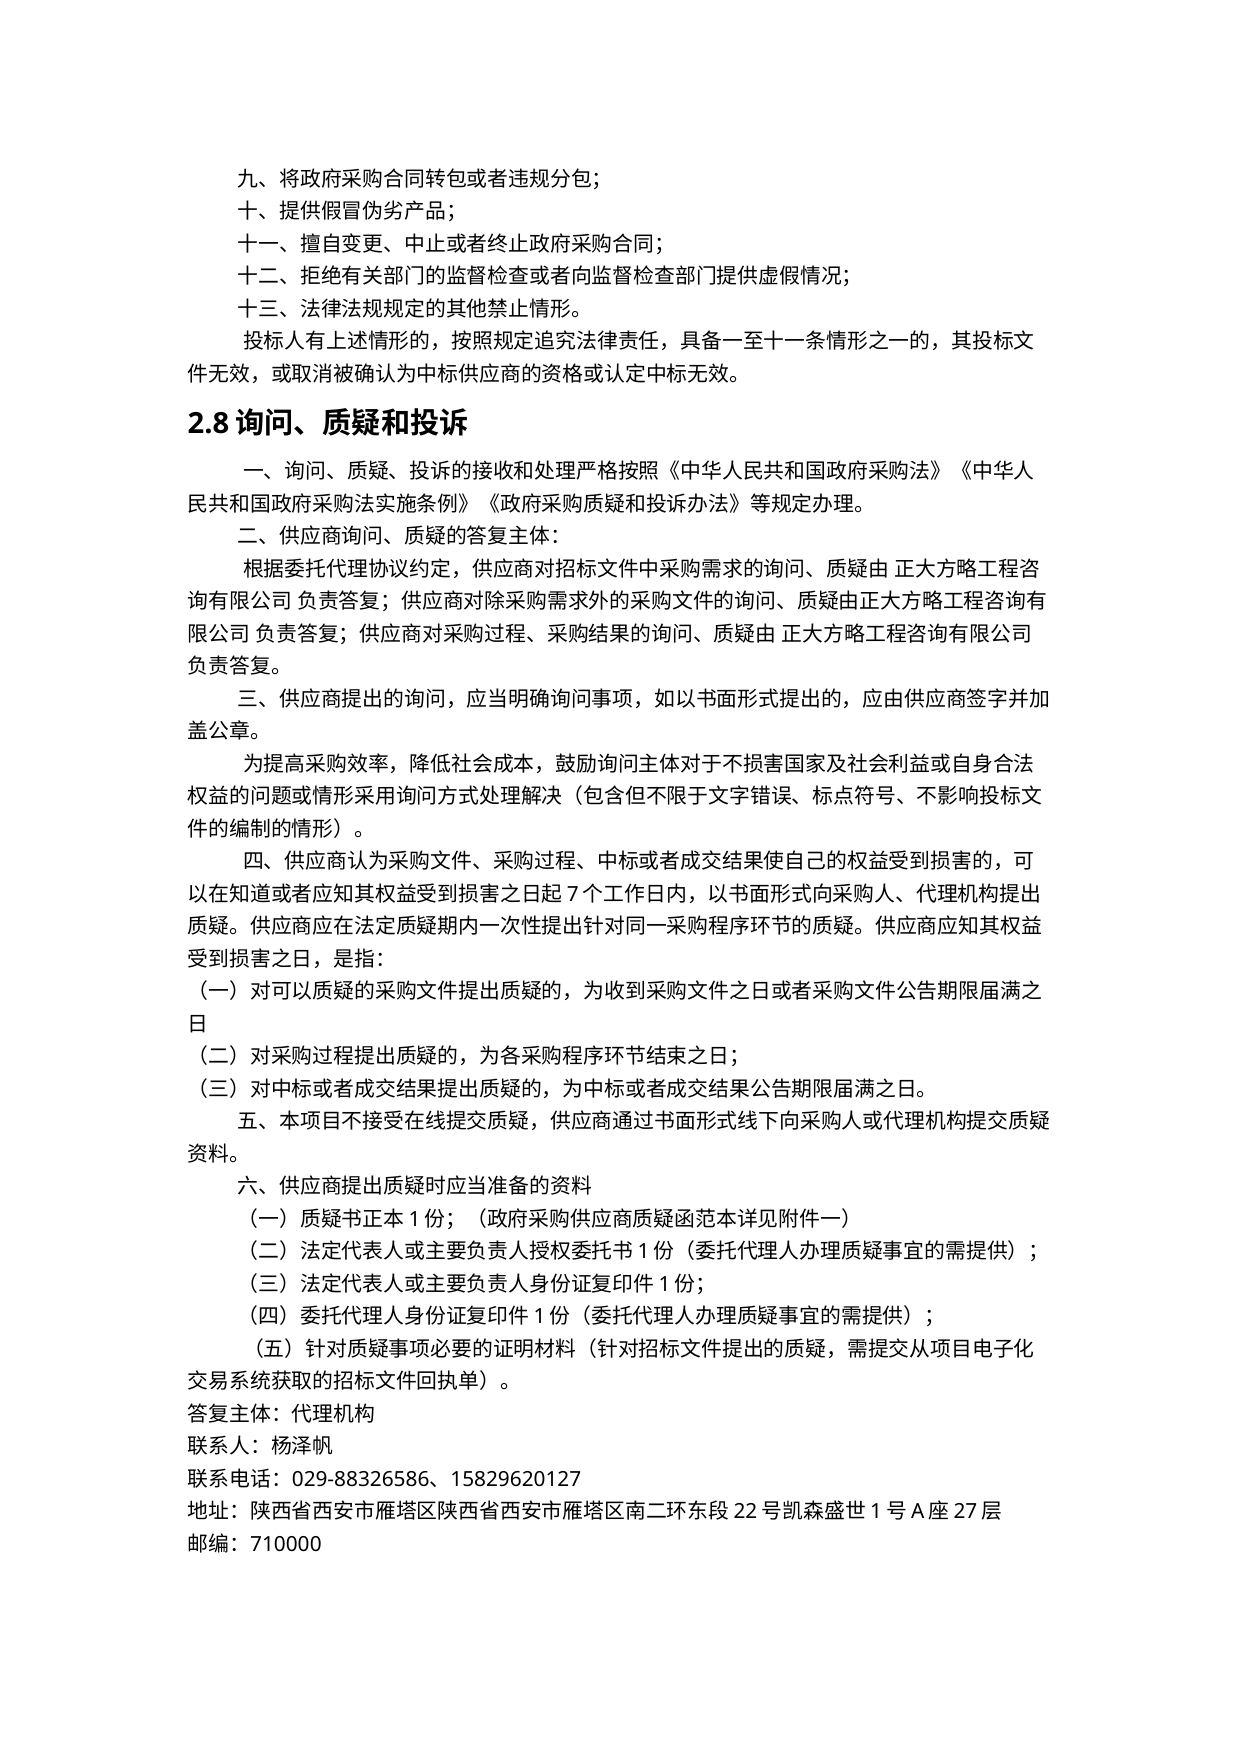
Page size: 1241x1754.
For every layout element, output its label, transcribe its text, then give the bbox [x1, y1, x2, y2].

text 十二、拒绝有关部门的监督检查或者向监督检查部门提供虚假情况； [187, 259, 1053, 292]
text （一）质疑书正本1份；（政府采购供应商质疑函范本详见附件一） [187, 1202, 1053, 1234]
text （一）对可以质疑的采购文件提出质疑的，为收到采购文件之日或者采购文件公告期限届满之日 [187, 974, 1053, 1039]
text 四、供应商认为采购文件、采购过程、中标或者成交结果使自己的权益受到损害的，可以在知道或者应知其权益受到损害之日起7个工作日内，以书面形式向采购人、代理机构提出质疑。供应商应在法定质疑期内一次性提出针对同一采购程序环节的质疑。供应商应知其权益受到损害之日，是指： [187, 844, 1053, 974]
text 答复主体：代理机构 [187, 1397, 1053, 1429]
text 联系人：杨泽帆 [187, 1429, 1053, 1462]
text 十、提供假冒伪劣产品； [187, 194, 1053, 227]
text 为提高采购效率，降低社会成本，鼓励询问主体对于不损害国家及社会利益或自身合法权益的问题或情形采用询问方式处理解决（包含但不限于文字错误、标点符号、不影响投标文件的编制的情形）。 [187, 747, 1053, 844]
text （二）法定代表人或主要负责人授权委托书1份（委托代理人办理质疑事宜的需提供）； [187, 1234, 1053, 1267]
text 五、本项目不接受在线提交质疑，供应商通过书面形式线下向采购人或代理机构提交质疑资料。 [187, 1104, 1053, 1169]
text （三）对中标或者成交结果提出质疑的，为中标或者成交结果公告期限届满之日。 [187, 1072, 1053, 1104]
text 2.8询问、质疑和投诉 [187, 389, 1053, 454]
text 九、将政府采购合同转包或者违规分包； [187, 162, 1053, 194]
text （五）针对质疑事项必要的证明材料（针对招标文件提出的质疑，需提交从项目电子化交易系统获取的招标文件回执单）。 [187, 1332, 1053, 1397]
text （三）法定代表人或主要负责人身份证复印件1份； [187, 1267, 1053, 1299]
text 十一、擅自变更、中止或者终止政府采购合同； [187, 227, 1053, 259]
text 十三、法律法规规定的其他禁止情形。 [187, 292, 1053, 324]
text （四）委托代理人身份证复印件1份（委托代理人办理质疑事宜的需提供）； [187, 1299, 1053, 1332]
text 一、询问、质疑、投诉的接收和处理严格按照《中华人民共和国政府采购法》《中华人民共和国政府采购法实施条例》《政府采购质疑和投诉办法》等规定办理。 [187, 454, 1053, 519]
text 投标人有上述情形的，按照规定追究法律责任，具备一至十一条情形之一的，其投标文件无效，或取消被确认为中标供应商的资格或认定中标无效。 [187, 324, 1053, 389]
text 地址：陕西省西安市雁塔区陕西省西安市雁塔区南二环东段22号凯森盛世1号A座27层 [187, 1494, 1053, 1527]
text 二、供应商询问、质疑的答复主体： [187, 519, 1053, 552]
text 联系电话：029-88326586、15829620127 [187, 1462, 1053, 1494]
text 三、供应商提出的询问，应当明确询问事项，如以书面形式提出的，应由供应商签字并加盖公章。 [187, 682, 1053, 747]
text 根据委托代理协议约定，供应商对招标文件中采购需求的询问、质疑由 正大方略工程咨询有限公司 负责答复；供应商对除采购需求外的采购文件的询问、质疑由正大方略工程咨询有限公司 负责答复；供应商对采购过程、采购结果的询问、质疑由 正大方略工程咨询有限公司 负责答复。 [187, 552, 1053, 682]
text （二）对采购过程提出质疑的，为各采购程序环节结束之日； [187, 1039, 1053, 1072]
text 邮编：710000 [187, 1527, 1053, 1559]
text 六、供应商提出质疑时应当准备的资料 [187, 1169, 1053, 1202]
